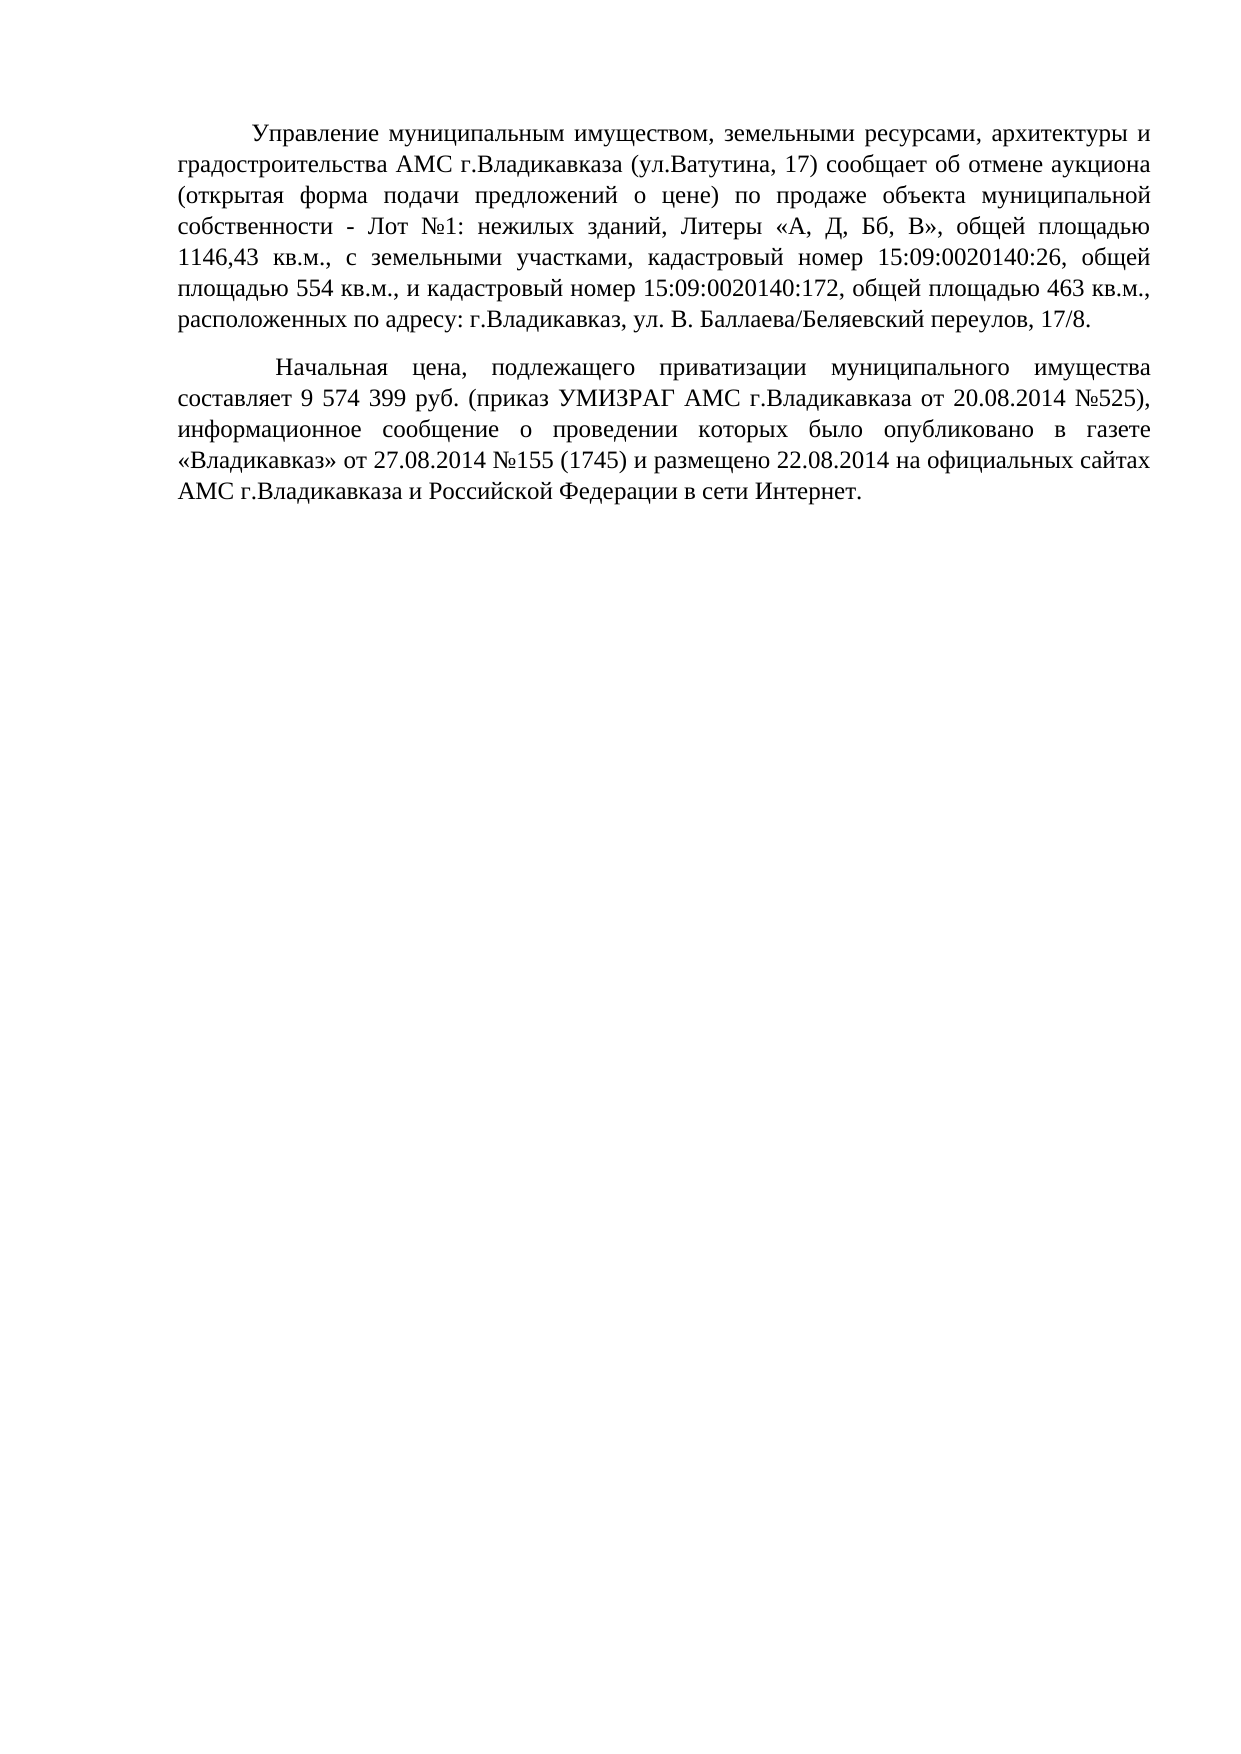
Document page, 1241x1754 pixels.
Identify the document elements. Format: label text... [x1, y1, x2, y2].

text Начальная цена, подлежащего приватизации муниципального имущества составляет 9 574 399 руб. (приказ УМИЗРАГ АМС г.Владикавказа от 20.08.2014 №525), информационное сообщение о проведении которых было опубликовано в газете «Владикавказ» от 27.08.2014 №155 (1745) и размещено 22.08.2014 на официальных сайтах АМС г.Владикавказа и Российской Федерации в сети Интернет. [177, 352, 1152, 505]
text Управление муниципальным имуществом, земельными ресурсами, архитектуры и градостроительства АМС г.Владикавказа (ул.Ватутина, 17) сообщает об отмене аукциона (открытая форма подачи предложений о цене) по продаже объекта муниципальной собственности - Лот №1: нежилых зданий, Литеры «А, Д, Бб, В», общей площадью 1146,43 кв.м., с земельными участками, кадастровый номер 15:09:0020140:26, общей площадью 554 кв.м., и кадастровый номер 15:09:0020140:172, общей площадью 463 кв.м., расположенных по адресу: г.Владикавказ, ул. В. Баллаева/Беляевский переулов, 17/8. [177, 118, 1152, 333]
